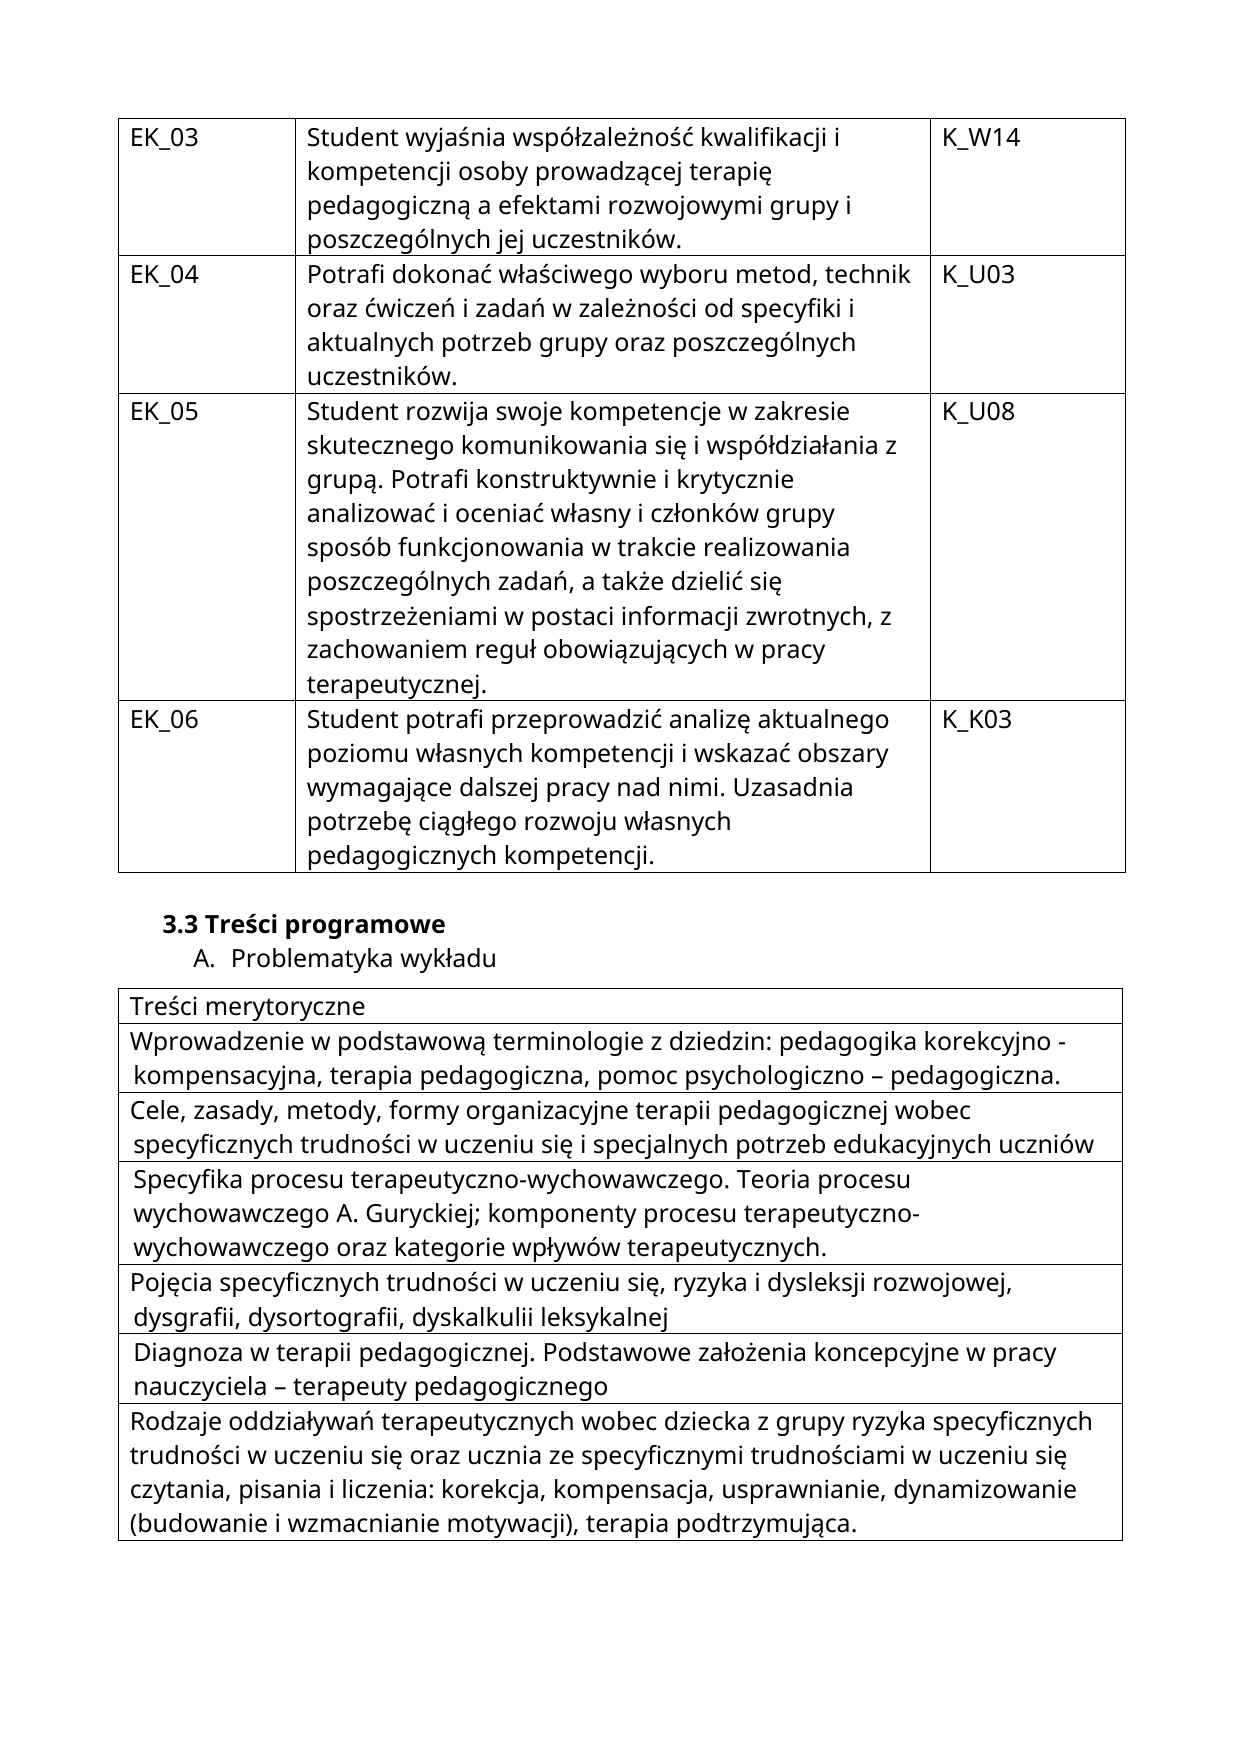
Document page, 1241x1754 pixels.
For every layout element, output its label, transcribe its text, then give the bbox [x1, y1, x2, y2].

list 3.3 Treści programowe [162, 907, 1122, 941]
table_cell K_U03 [931, 256, 1125, 393]
table_cell EK_04 [119, 256, 295, 393]
list Problematyka wykładu [193, 941, 1122, 975]
table_cell Potrafi dokonać właściwego wyboru metod, technik oraz ćwiczeń i zadań w zależności od specyfiki i aktualnych potrzeb grupy oraz poszczególnych uczestników. [296, 256, 930, 393]
table_cell Specyfika procesu terapeutyczno-wychowawczego. Teoria procesu wychowawczego A. Guryckiej; komponenty procesu terapeutyczno-wychowawczego oraz kategorie wpływów terapeutycznych. [119, 1162, 1122, 1264]
table_cell Student wyjaśnia współzależność kwalifikacji i kompetencji osoby prowadzącej terapię pedagogiczną a efektami rozwojowymi grupy i poszczególnych jej uczestników. [296, 119, 930, 255]
table_cell K_W14 [931, 119, 1125, 255]
table_cell Rodzaje oddziaływań terapeutycznych wobec dziecka z grupy ryzyka specyficznych trudności w uczeniu się oraz ucznia ze specyficznymi trudnościami w uczeniu się czytania, pisania i liczenia: korekcja, kompensacja, usprawnianie, dynamizowanie (budowanie i wzmacnianie motywacji), terapia podtrzymująca. [119, 1404, 1122, 1540]
table_cell Pojęcia specyficznych trudności w uczeniu się, ryzyka i dysleksji rozwojowej, dysgrafii, dysortografii, dyskalkulii leksykalnej [119, 1265, 1122, 1333]
table_cell Cele, zasady, metody, formy organizacyjne terapii pedagogicznej wobec specyficznych trudności w uczeniu się i specjalnych potrzeb edukacyjnych uczniów [119, 1093, 1122, 1161]
table_cell EK_06 [119, 701, 295, 872]
table_cell Student rozwija swoje kompetencje w zakresie skutecznego komunikowania się i współdziałania z grupą. Potrafi konstruktywnie i krytycznie analizować i oceniać własny i członków grupy sposób funkcjonowania w trakcie realizowania poszczególnych zadań, a także dzielić się spostrzeżeniami w postaci informacji zwrotnych, z zachowaniem reguł obowiązujących w pracy terapeutycznej. [296, 394, 930, 700]
table_cell Diagnoza w terapii pedagogicznej. Podstawowe założenia koncepcyjne w pracy nauczyciela – terapeuty pedagogicznego [119, 1334, 1122, 1402]
table_cell EK_05 [119, 394, 295, 700]
table_cell EK_03 [119, 119, 295, 255]
table_cell Wprowadzenie w podstawową terminologie z dziedzin: pedagogika korekcyjno - kompensacyjna, terapia pedagogiczna, pomoc psychologiczno – pedagogiczna. [119, 1024, 1122, 1092]
table_cell Student potrafi przeprowadzić analizę aktualnego poziomu własnych kompetencji i wskazać obszary wymagające dalszej pracy nad nimi. Uzasadnia potrzebę ciągłego rozwoju własnych pedagogicznych kompetencji. [296, 701, 930, 872]
table_cell K_U08 [931, 394, 1125, 700]
table_cell K_K03 [931, 701, 1125, 872]
table_header Treści merytoryczne [119, 989, 1122, 1022]
